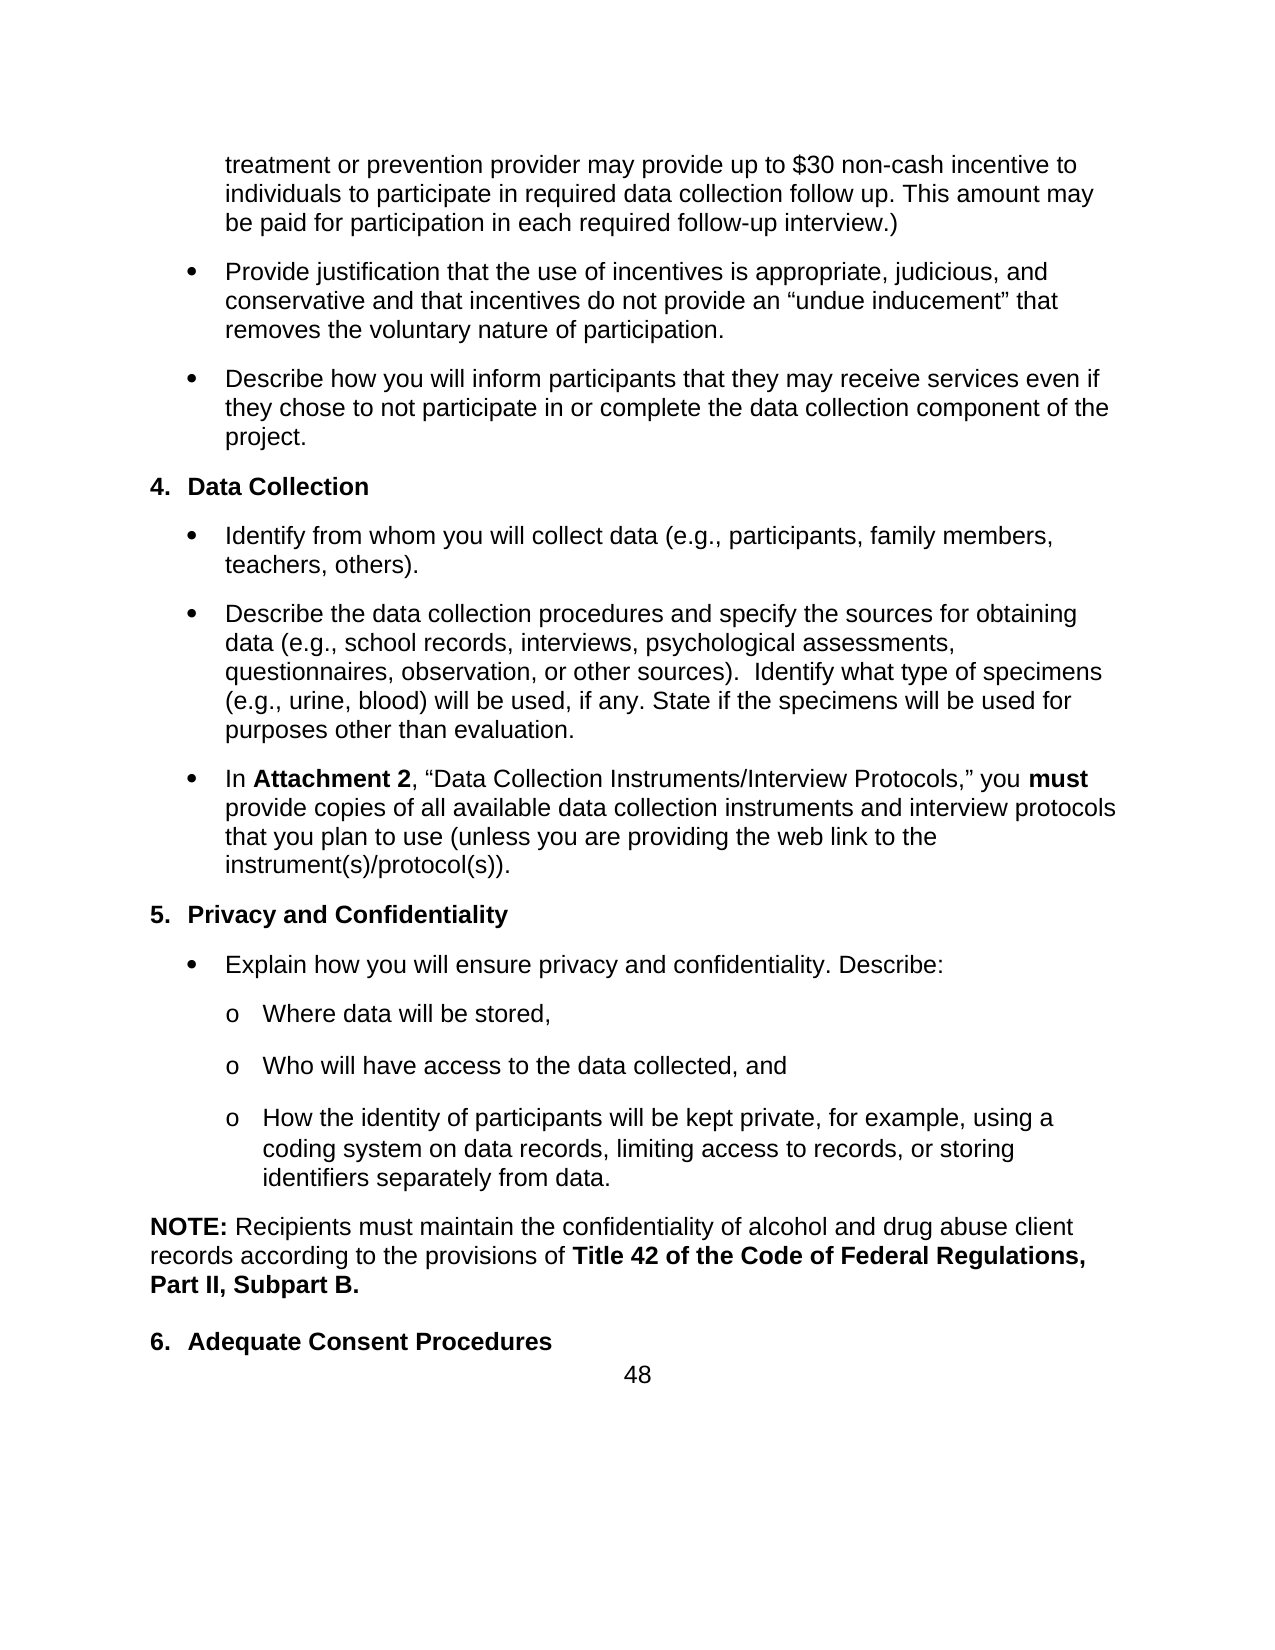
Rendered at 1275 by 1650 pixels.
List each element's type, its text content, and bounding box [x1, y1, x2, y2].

list Adequate Consent Procedures [150, 1327, 1125, 1356]
list In Attachment 2, “Data Collection Instruments/Interview Protocols,” you must provide copies of all available data collection instruments and interview protocols that you plan to use (unless you are providing the web link to the instrument(s)/protocol(s)). [187, 764, 1125, 879]
list Provide justification that the use of incentives is appropriate, judicious, and conservative and that incentives do not provide an “undue inducement” that removes the voluntary nature of participation. [187, 257, 1125, 343]
list How the identity of participants will be kept private, for example, using a coding system on data records, limiting access to records, or storing identifiers separately from data. [225, 1103, 1125, 1191]
list Who will have access to the data collected, and [225, 1051, 1125, 1082]
text NOTE: Recipients must maintain the confidentiality of alcohol and drug abuse client records according to the provisions of Title 42 of the Code of Federal Regulations, Part II, Subpart B. [150, 1212, 1125, 1298]
list Data Collection [150, 471, 1125, 500]
list Describe how you will inform participants that they may receive services even if they chose to not participate in or complete the data collection component of the project. [187, 364, 1125, 451]
list Where data will be stored, [225, 999, 1125, 1030]
list Explain how you will ensure privacy and confidentiality. Describe: [187, 950, 1125, 978]
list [187, 150, 1125, 236]
list Describe the data collection procedures and specify the sources for obtaining data (e.g., school records, interviews, psychological assessments, questionnaires, observation, or other sources). Identify what type of specimens (e.g., urine, blood) will be used, if any. State if the specimens will be used for purposes other than evaluation. [187, 599, 1125, 743]
list Privacy and Confidentiality [150, 900, 1125, 929]
list Identify from whom you will collect data (e.g., participants, family members, teachers, others). [187, 521, 1125, 579]
